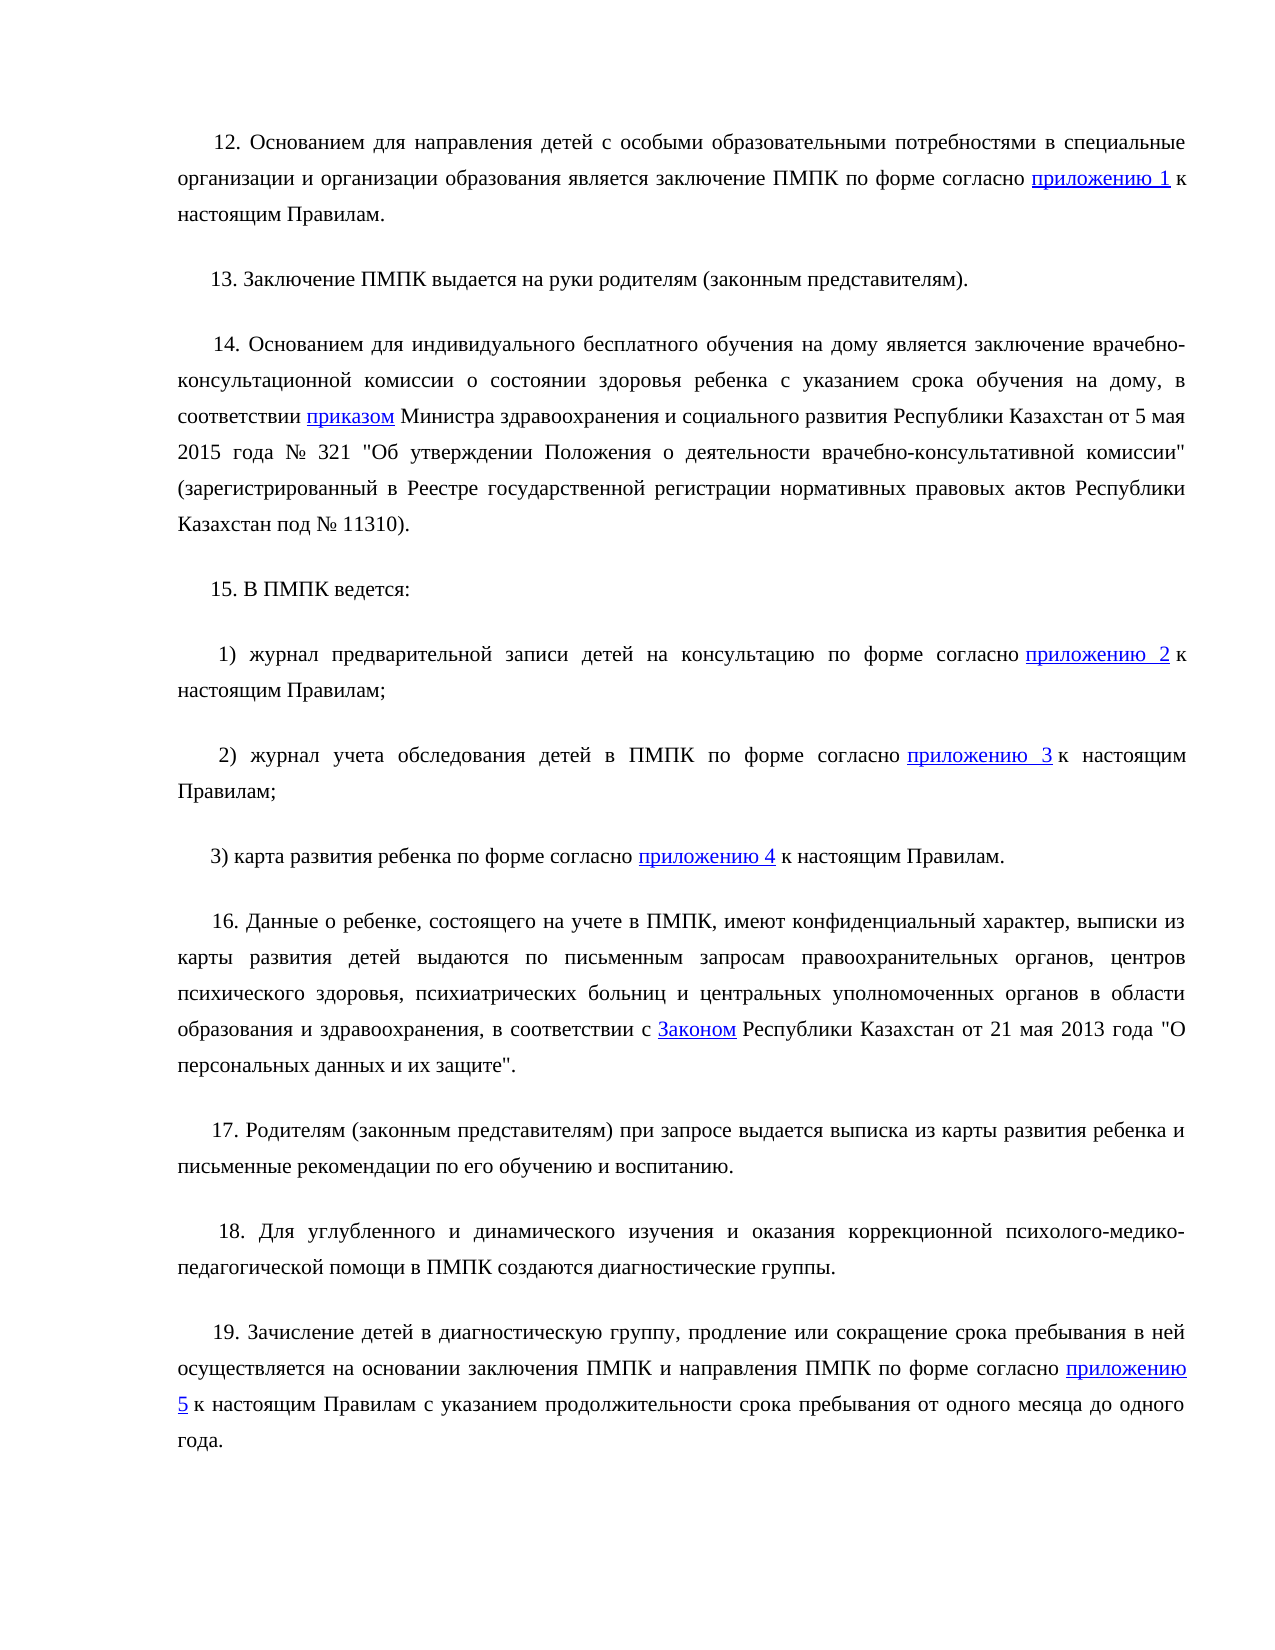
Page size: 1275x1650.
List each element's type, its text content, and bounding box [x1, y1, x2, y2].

text 18. Для углубленного и динамического изучения и оказания коррекционной психолого-медико-педагогической помощи в ПМПК создаются диагностические группы. [177, 1207, 1186, 1279]
text 16. Данные о ребенке, состоящего на учете в ПМПК, имеют конфиденциальный характер, выписки из карты развития детей выдаются по письменным запросам правоохранительных органов, центров психического здоровья, психиатрических больниц и центральных уполномоченных органов в области образования и здравоохранения, в соответствии с Законом Республики Казахстан от 21 мая 2013 года "О персональных данных и их защите". [177, 897, 1186, 1077]
text 13. Заключение ПМПК выдается на руки родителям (законным представителям). [177, 255, 1186, 291]
text 14. Основанием для индивидуального бесплатного обучения на дому является заключение врачебно-консультационной комиссии о состоянии здоровья ребенка с указанием срока обучения на дому, в соответствии приказом Министра здравоохранения и социального развития Республики Казахстан от 5 мая 2015 года № 321 "Об утверждении Положения о деятельности врачебно-консультативной комиссии" (зарегистрированный в Реестре государственной регистрации нормативных правовых актов Республики Казахстан под № 11310). [177, 320, 1186, 536]
text 2) журнал учета обследования детей в ПМПК по форме согласно приложению 3 к настоящим Правилам; [177, 731, 1186, 803]
text 1) журнал предварительной записи детей на консультацию по форме согласно приложению 2 к настоящим Правилам; [177, 630, 1186, 702]
text 17. Родителям (законным представителям) при запросе выдается выписка из карты развития ребенка и письменные рекомендации по его обучению и воспитанию. [177, 1106, 1186, 1178]
text 3) карта развития ребенка по форме согласно приложению 4 к настоящим Правилам. [177, 832, 1186, 868]
text 12. Основанием для направления детей с особыми образовательными потребностями в специальные организации и организации образования является заключение ПМПК по форме согласно приложению 1 к настоящим Правилам. [177, 118, 1186, 226]
text 15. В ПМПК ведется: [177, 565, 1186, 601]
text 19. Зачисление детей в диагностическую группу, продление или сокращение срока пребывания в ней осуществляется на основании заключения ПМПК и направления ПМПК по форме согласно приложению 5 к настоящим Правилам с указанием продолжительности срока пребывания от одного месяца до одного года. [177, 1308, 1186, 1452]
